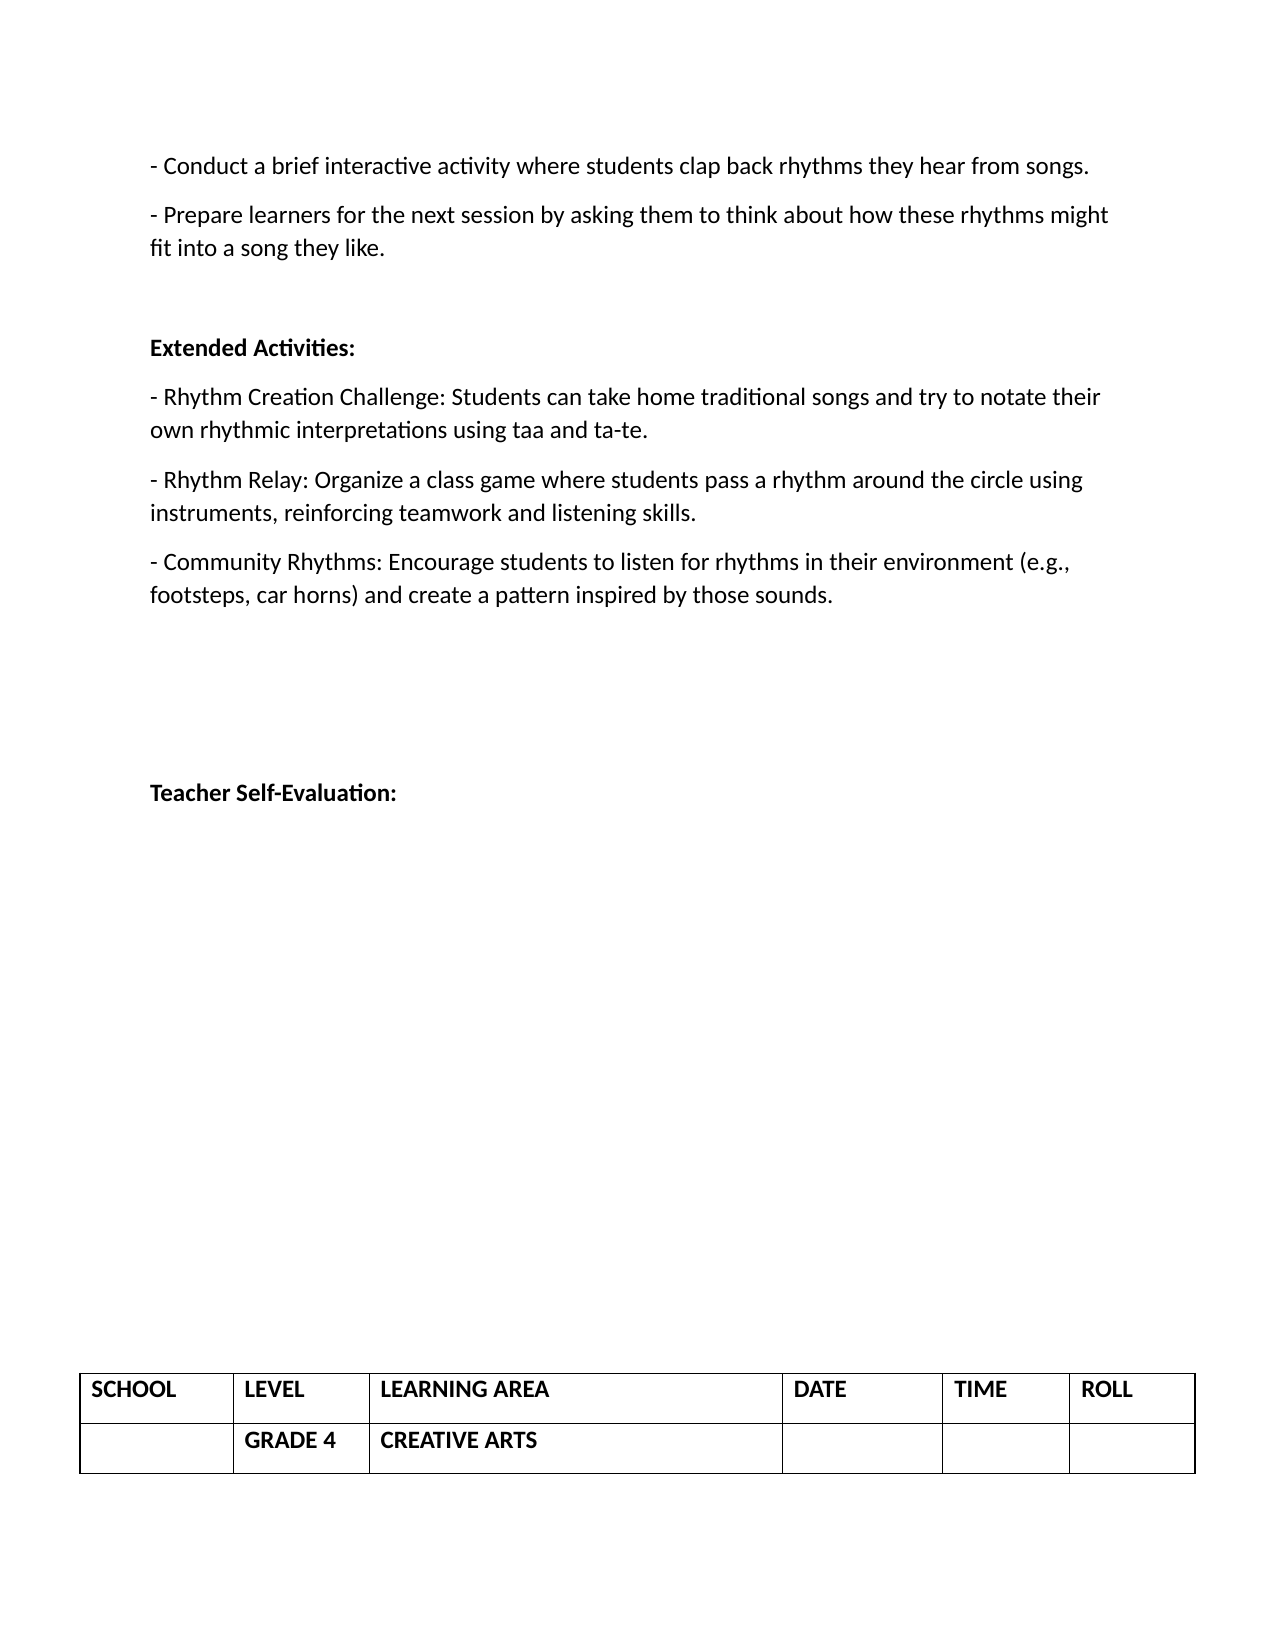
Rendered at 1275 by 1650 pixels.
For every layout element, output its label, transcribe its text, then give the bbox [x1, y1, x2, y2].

text - Rhythm Relay: Organize a class game where students pass a rhythm around the circle using instruments, reinforcing teamwork and listening skills. [150, 464, 1125, 527]
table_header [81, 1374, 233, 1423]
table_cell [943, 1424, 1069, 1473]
text - Conduct a brief interactive activity where students clap back rhythms they hear from songs. [150, 150, 1125, 181]
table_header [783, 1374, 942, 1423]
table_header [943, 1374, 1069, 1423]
text Teacher Self-Evaluation: [150, 777, 1125, 808]
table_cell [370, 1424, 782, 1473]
text Extended Activities: [150, 332, 1125, 362]
text - Prepare learners for the next session by asking them to think about how these rhythms might fit into a song they like. [150, 199, 1125, 263]
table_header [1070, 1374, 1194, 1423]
text - Rhythm Creation Challenge: Students can take home traditional songs and try to notate their own rhythmic interpretations using taa and ta-te. [150, 381, 1125, 445]
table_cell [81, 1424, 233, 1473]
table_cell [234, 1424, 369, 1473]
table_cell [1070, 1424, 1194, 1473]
text - Community Rhythms: Encourage students to listen for rhythms in their environment (e.g., footsteps, car horns) and create a pattern inspired by those sounds. [150, 546, 1125, 610]
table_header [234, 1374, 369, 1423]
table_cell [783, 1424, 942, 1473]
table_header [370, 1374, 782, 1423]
